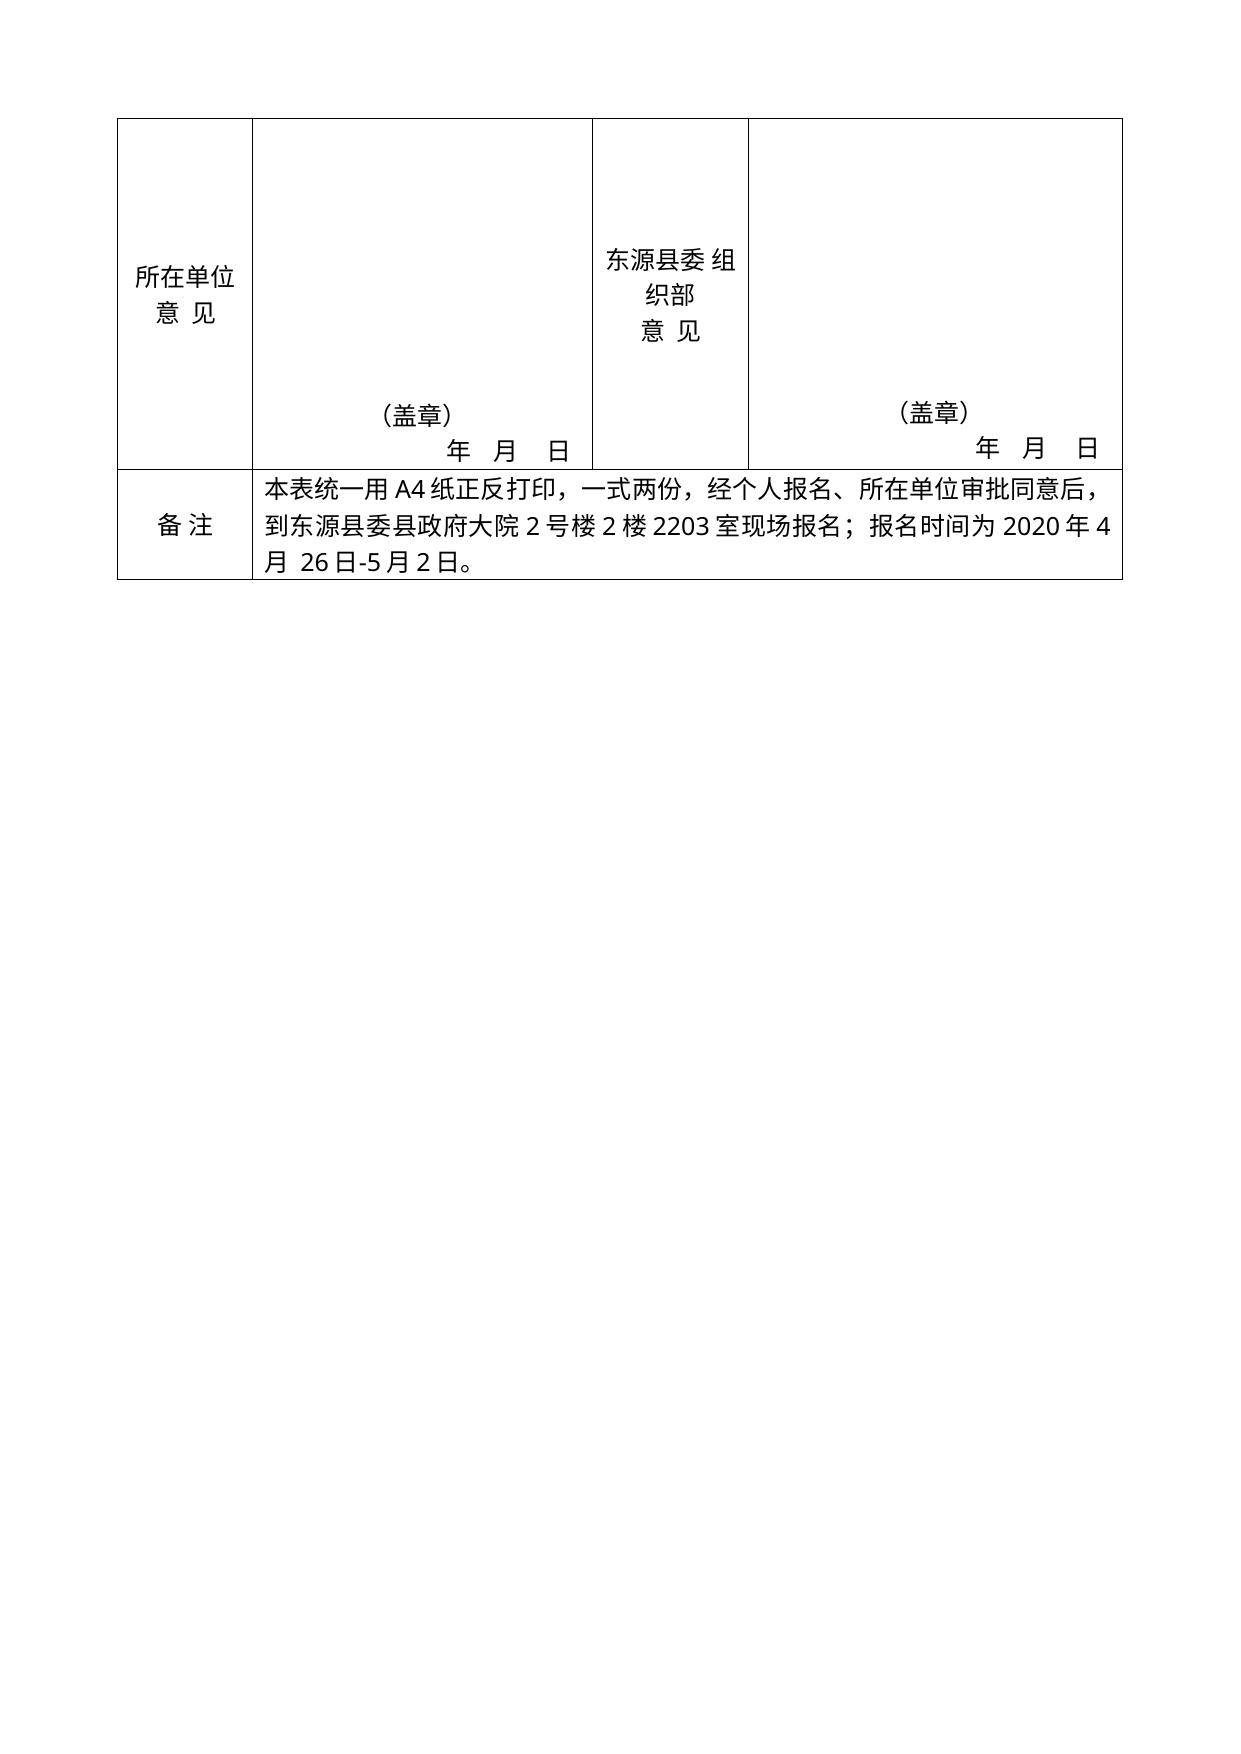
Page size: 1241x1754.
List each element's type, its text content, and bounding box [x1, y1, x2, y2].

table_cell （盖章） 年 月 日 [253, 119, 592, 469]
table_cell 东源县委 组织部 意 见 [593, 119, 748, 469]
table_cell 备 注 [118, 470, 252, 578]
table_cell 所在单位意 见 [118, 119, 252, 469]
table_cell 本表统一用A4纸正反打印，一式两份，经个人报名、所在单位审批同意后，到东源县委县政府大院2号楼2楼2203室现场报名；报名时间为2020年4月 26日-5月2日。 [253, 470, 1122, 578]
table_cell （盖章） 年 月 日 [749, 119, 1122, 469]
